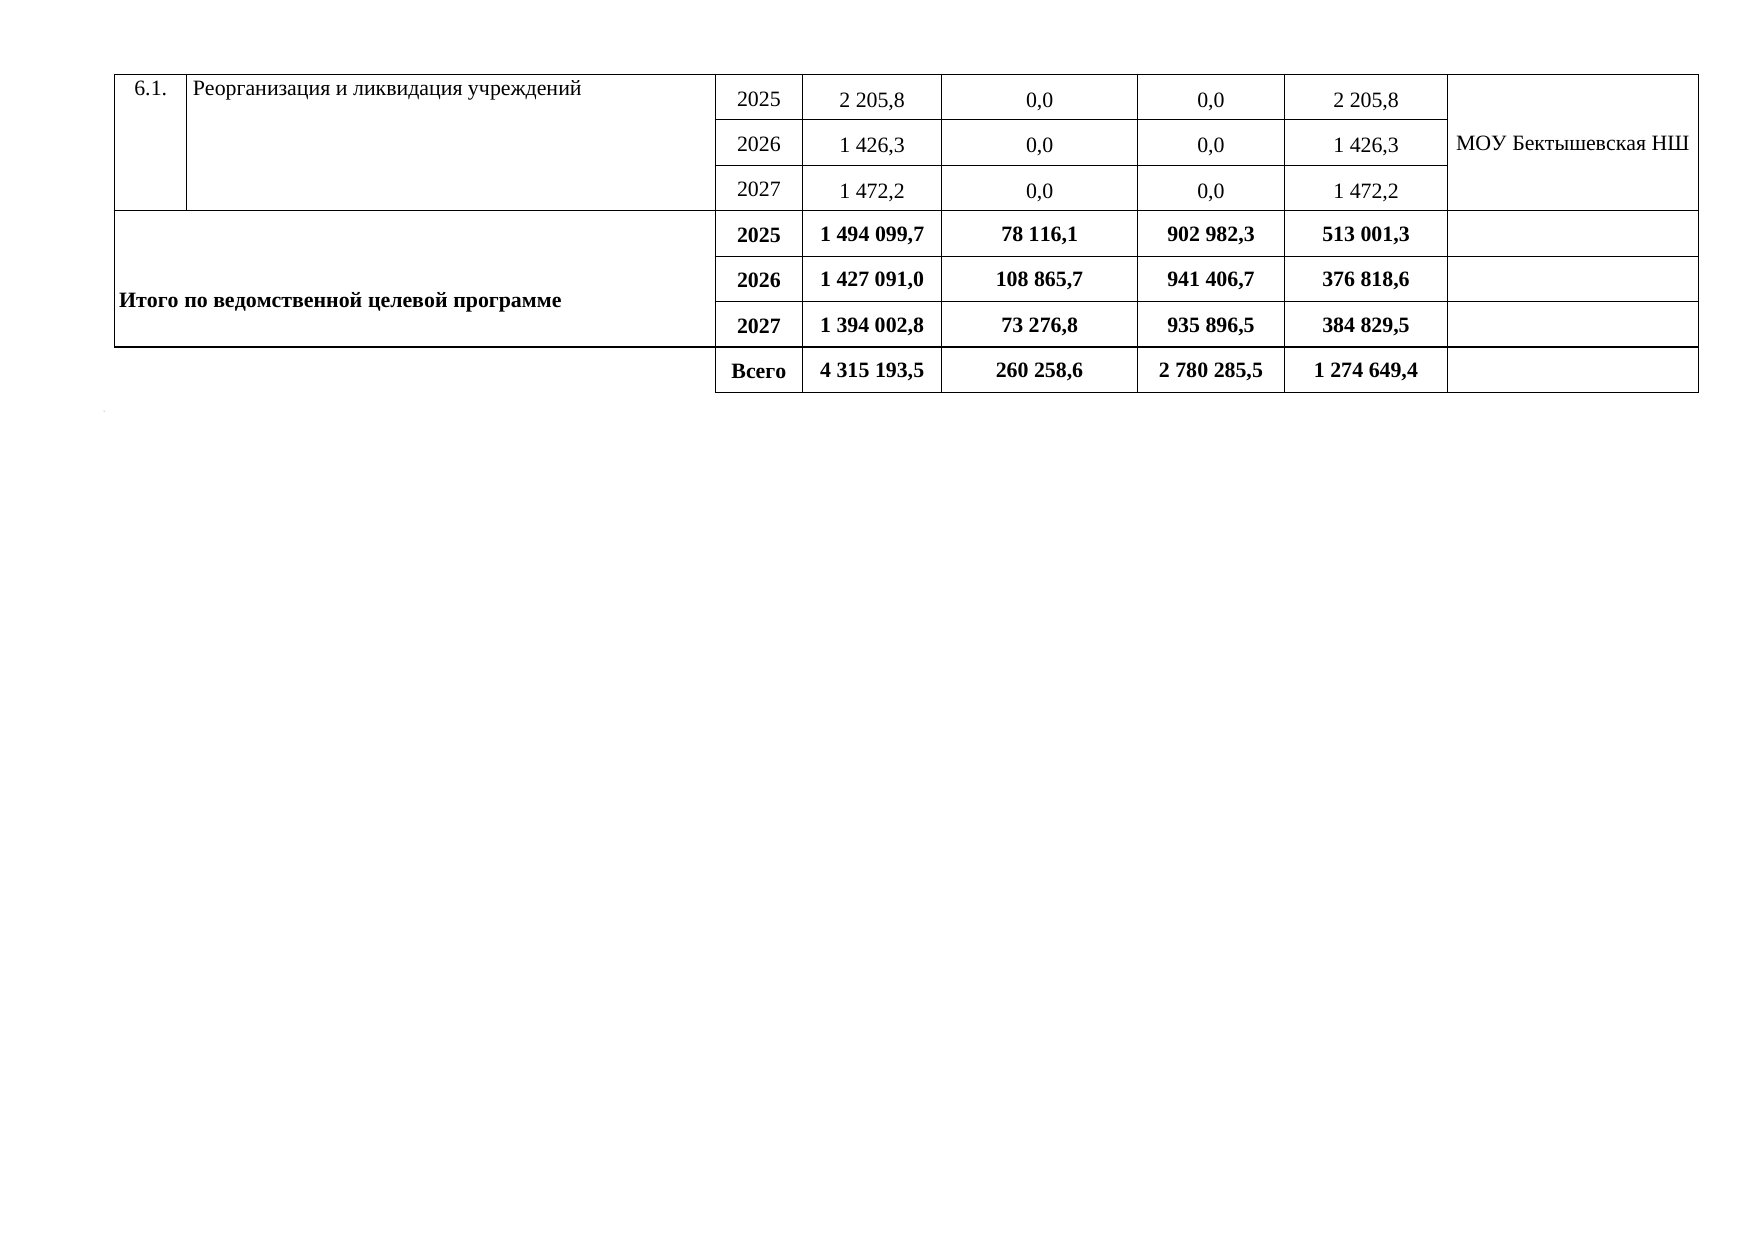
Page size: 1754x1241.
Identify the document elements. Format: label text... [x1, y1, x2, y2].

table_cell 4 315 193,5 [803, 348, 941, 392]
table_cell [1448, 257, 1698, 301]
table_cell 108 865,7 [942, 257, 1137, 301]
table_cell Всего [716, 348, 802, 392]
table_cell [1448, 302, 1698, 346]
table_cell 1 394 002,8 [803, 302, 941, 346]
table_cell 0,0 [1138, 120, 1284, 165]
table_cell 1 472,2 [803, 166, 941, 210]
table_cell 1 274 649,4 [1285, 348, 1447, 392]
table_cell 2025 [716, 211, 802, 256]
table_cell 1 472,2 [1285, 166, 1447, 210]
table_cell 0,0 [1138, 166, 1284, 210]
table_cell 1 427 091,0 [803, 257, 941, 301]
table_cell 2 205,8 [1285, 75, 1447, 119]
table_cell 1 494 099,7 [803, 211, 941, 256]
table_cell 78 116,1 [942, 211, 1137, 256]
table_cell Итого по ведомственной целевой программе [115, 211, 715, 346]
table_cell 0,0 [942, 75, 1137, 119]
table_cell 0,0 [942, 166, 1137, 210]
table_cell 2025 [716, 75, 802, 119]
table_cell 902 982,3 [1138, 211, 1284, 256]
table_cell 935 896,5 [1138, 302, 1284, 346]
table_cell Реорганизация и ликвидация учреждений [187, 75, 715, 210]
table_cell 2027 [716, 302, 802, 346]
table_cell 1 426,3 [803, 120, 941, 165]
table_cell 384 829,5 [1285, 302, 1447, 346]
table_cell [1448, 348, 1698, 392]
table_cell [1448, 211, 1698, 256]
table_cell 2027 [716, 166, 802, 210]
table_cell 2 780 285,5 [1138, 348, 1284, 392]
table_cell 73 276,8 [942, 302, 1137, 346]
table_cell 0,0 [942, 120, 1137, 165]
table_cell 6.1. [115, 75, 186, 210]
table_cell 2026 [716, 120, 802, 165]
table_cell МОУ Бектышевская НШ [1448, 75, 1698, 210]
table_cell 260 258,6 [942, 348, 1137, 392]
table_cell 376 818,6 [1285, 257, 1447, 301]
table_cell 941 406,7 [1138, 257, 1284, 301]
table_cell 1 426,3 [1285, 120, 1447, 165]
table_cell 513 001,3 [1285, 211, 1447, 256]
table_cell 2026 [716, 257, 802, 301]
table_cell 0,0 [1138, 75, 1284, 119]
table_cell 2 205,8 [803, 75, 941, 119]
